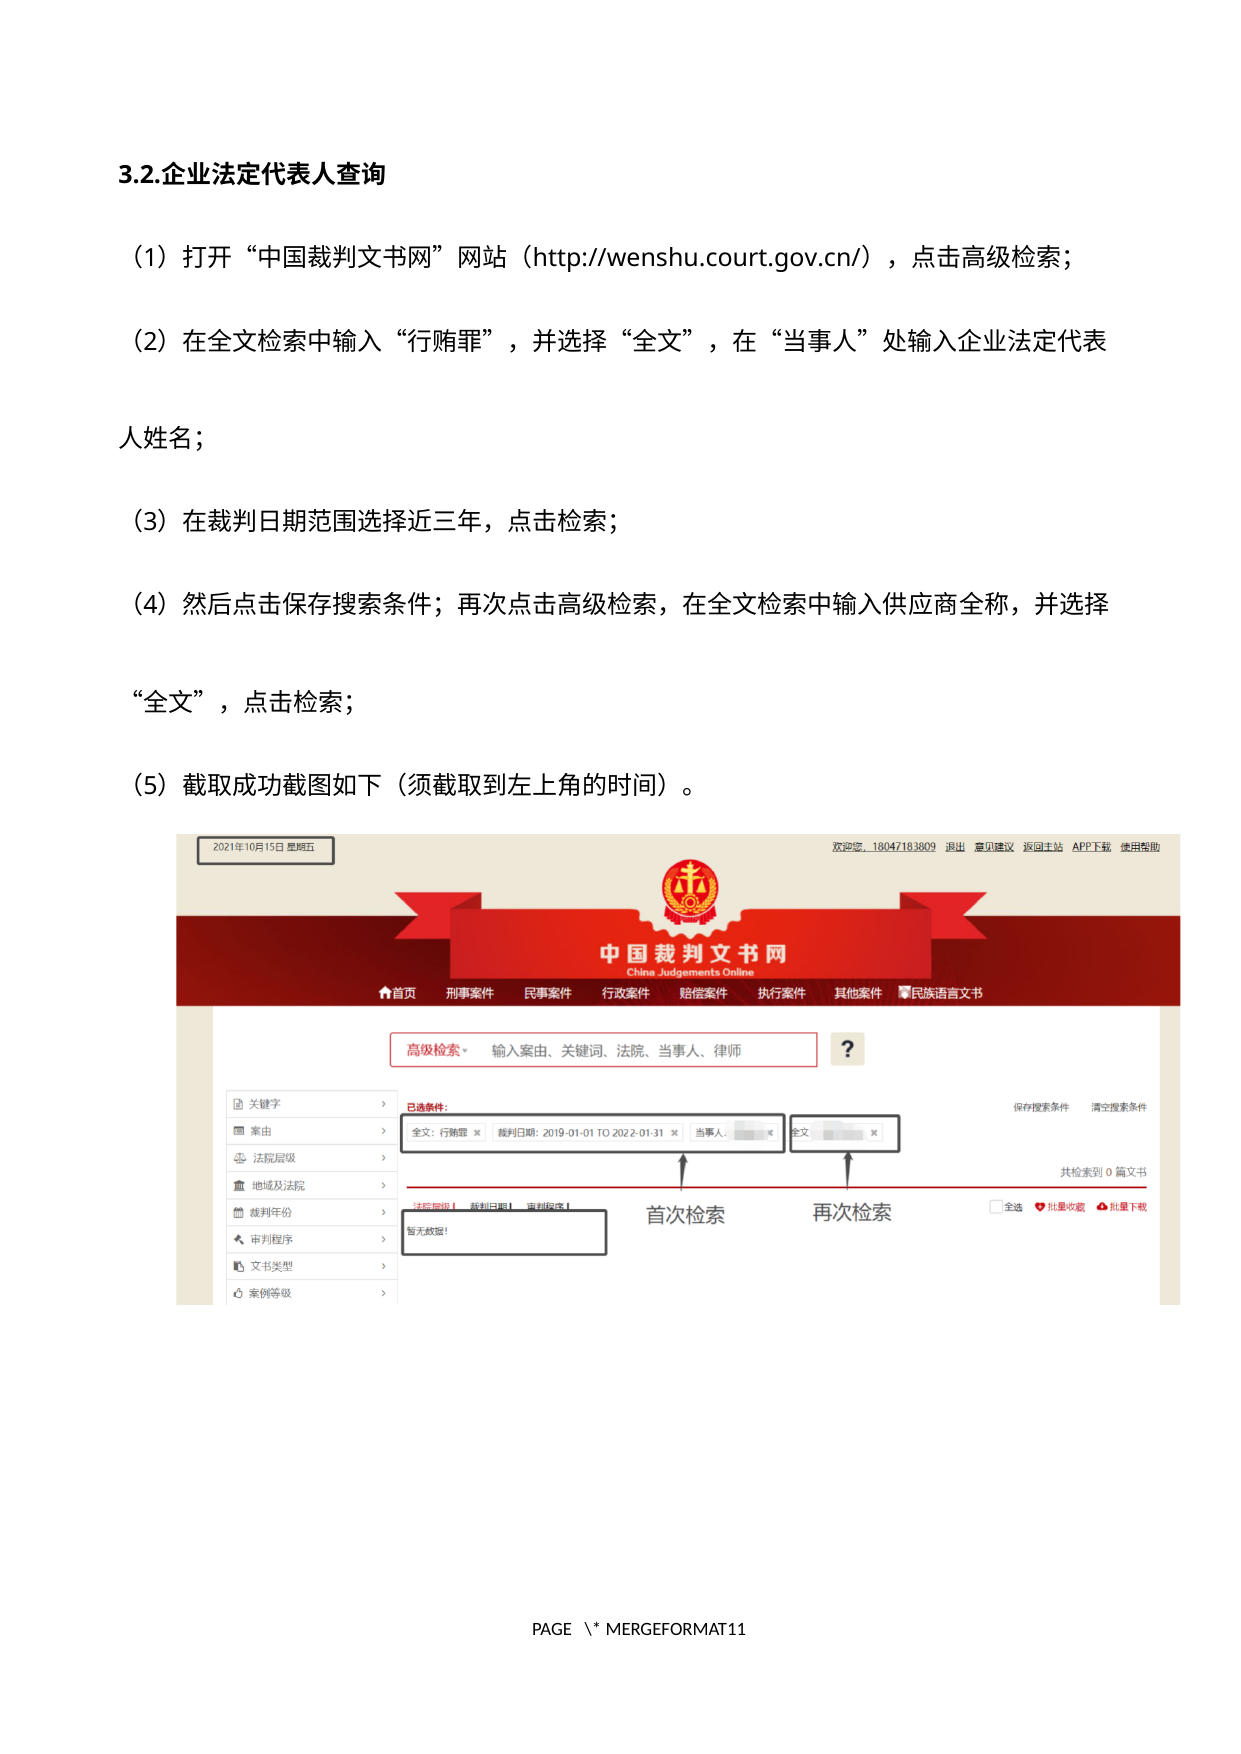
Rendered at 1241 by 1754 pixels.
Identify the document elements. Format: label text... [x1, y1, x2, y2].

text （2）在全文检索中输入“行贿罪”，并选择“全文”，在“当事人”处输入企业法定代表人姓名； [118, 307, 1122, 469]
text （4）然后点击保存搜索条件；再次点击高级检索，在全文检索中输入供应商全称，并选择“全文”，点击检索； [118, 570, 1122, 733]
picture [176, 834, 1181, 1305]
text （1）打开“中国裁判文书网”网站（http://wenshu.court.gov.cn/），点击高级检索； [118, 223, 1122, 288]
text （3）在裁判日期范围选择近三年，点击检索； [118, 487, 1122, 552]
text 3.2.企业法定代表人查询 [118, 140, 1122, 205]
text （5）截取成功截图如下（须截取到左上角的时间）。 [118, 751, 1122, 816]
